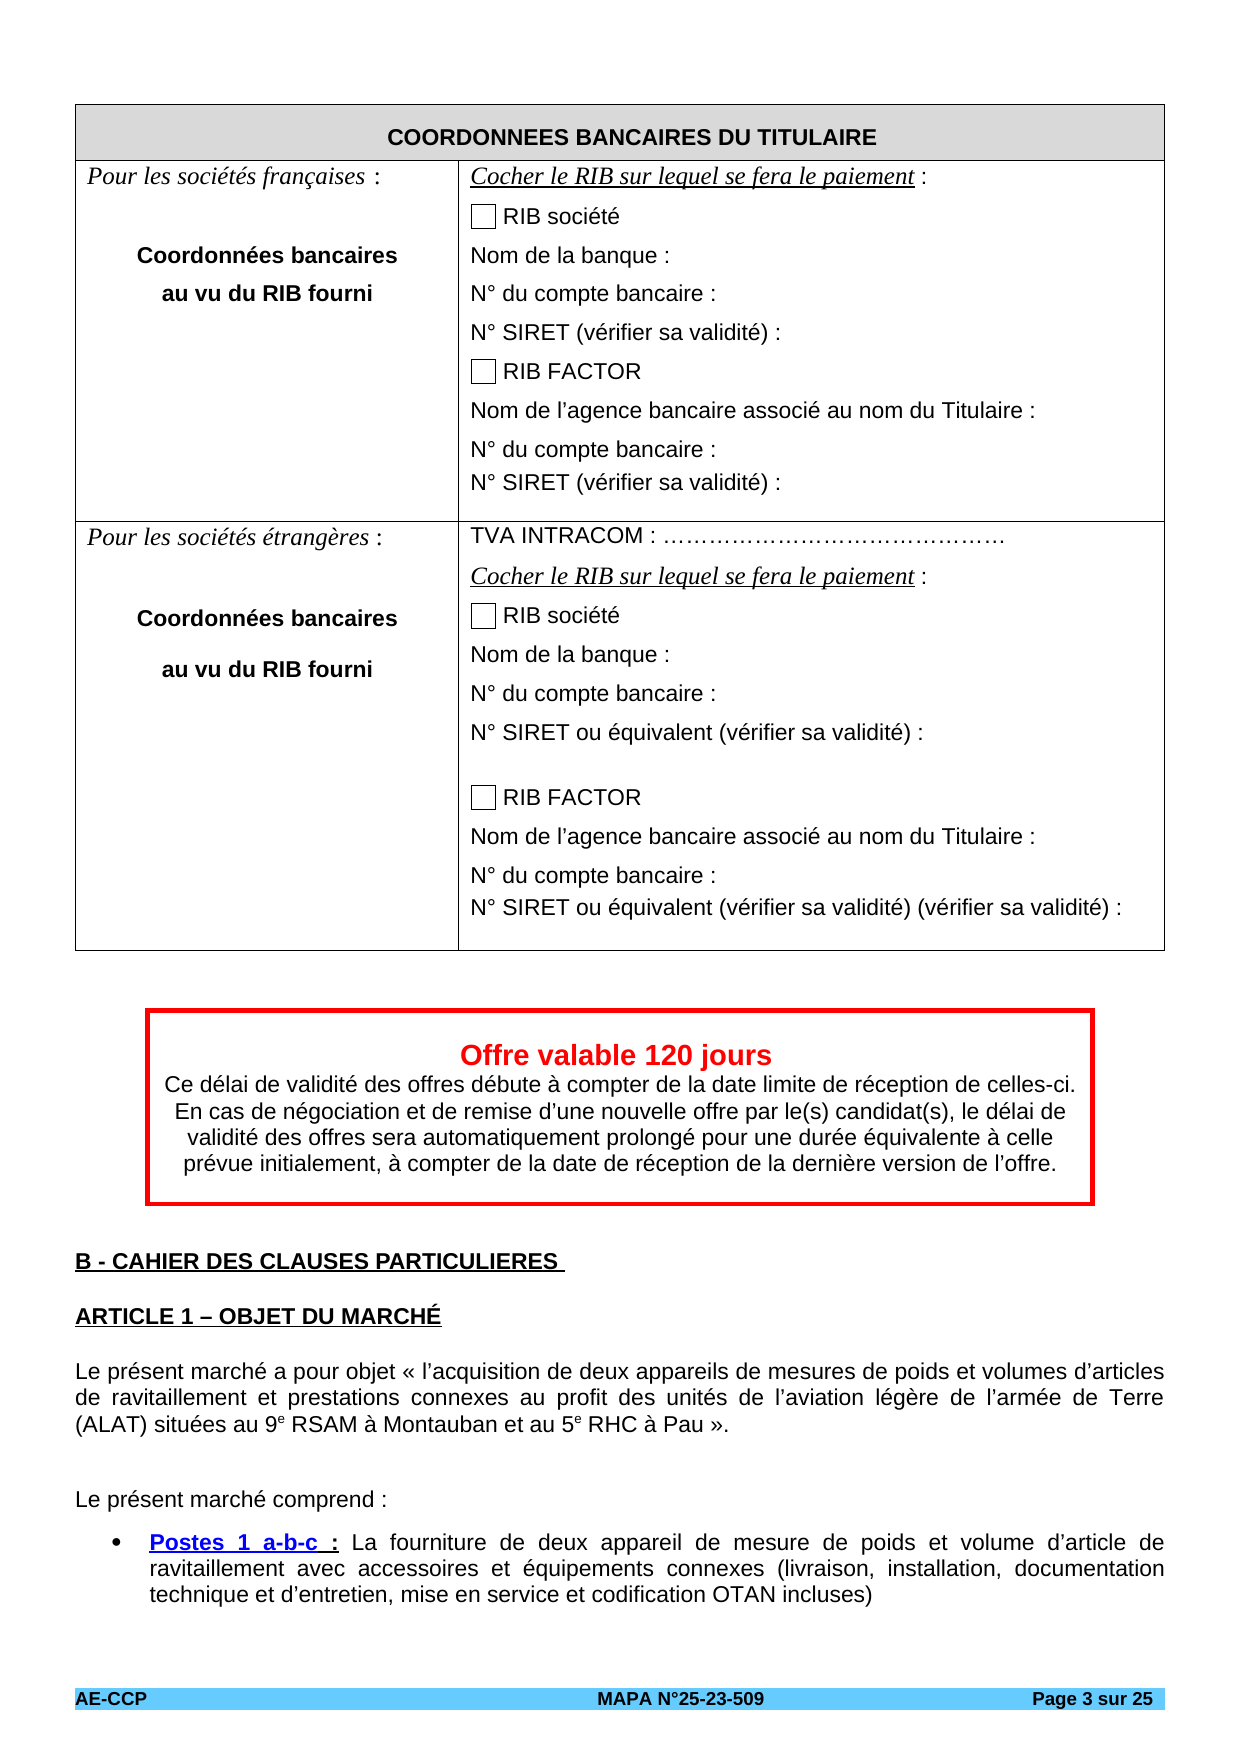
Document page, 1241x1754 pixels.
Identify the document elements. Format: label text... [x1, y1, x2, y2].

table_cell TVA INTRACOM : ……………………………………… Cocher le RIB sur lequel se fera le paiement : RIB société Nom de la banque : N° du compte bancaire : N° SIRET ou équivalent (vérifier sa validité) : RIB FACTOR Nom de l’agence bancaire associé au nom du Titulaire : N° du compte bancaire : N° SIRET ou équivalent (vérifier sa validité) (vérifier sa validité) : [459, 522, 1164, 949]
table_cell Pour les sociétés françaises : Coordonnées bancaires au vu du RIB fourni [76, 161, 458, 521]
list Postes 1 a-b-c : La fourniture de deux appareil de mesure de poids et volume d’article de ravitaillement avec accessoires et équipements connexes (livraison, installation, documentation technique et d’entretien, mise en service et codification OTAN incluses) [112, 1529, 1165, 1608]
subtitle ARTICLE 1 – OBJET DU MARCHÉ [75, 1303, 1165, 1329]
table_header COORDONNEES BANCAIRES DU TITULAIRE [76, 105, 1164, 160]
table_cell Cocher le RIB sur lequel se fera le paiement : RIB société Nom de la banque : N° du compte bancaire : N° SIRET (vérifier sa validité) : RIB FACTOR Nom de l’agence bancaire associé au nom du Titulaire : N° du compte bancaire : N° SIRET (vérifier sa validité) : [459, 161, 1164, 521]
table_header Offre valable 120 jours Ce délai de validité des offres débute à compter de la date limite de réception de celles-ci. En cas de négociation et de remise d’une nouvelle offre par le(s) candidat(s), le délai de validité des offres sera automatiquement prolongé pour une durée équivalente à celle prévue initialement, à compter de la date de réception de la dernière version de l’offre. [150, 1013, 1090, 1202]
subtitle B - CAHIER DES CLAUSES PARTICULIERES [75, 1248, 1165, 1274]
text Le présent marché comprend : [75, 1486, 1165, 1512]
text Le présent marché a pour objet « l’acquisition de deux appareils de mesures de poids et volumes d’articles de ravitaillement et prestations connexes au profit des unités de l’aviation légère de l’armée de Terre (ALAT) situées au 9e RSAM à Montauban et au 5e RHC à Pau ». [75, 1358, 1165, 1437]
table_cell Pour les sociétés étrangères : Coordonnées bancaires au vu du RIB fourni [76, 522, 458, 949]
